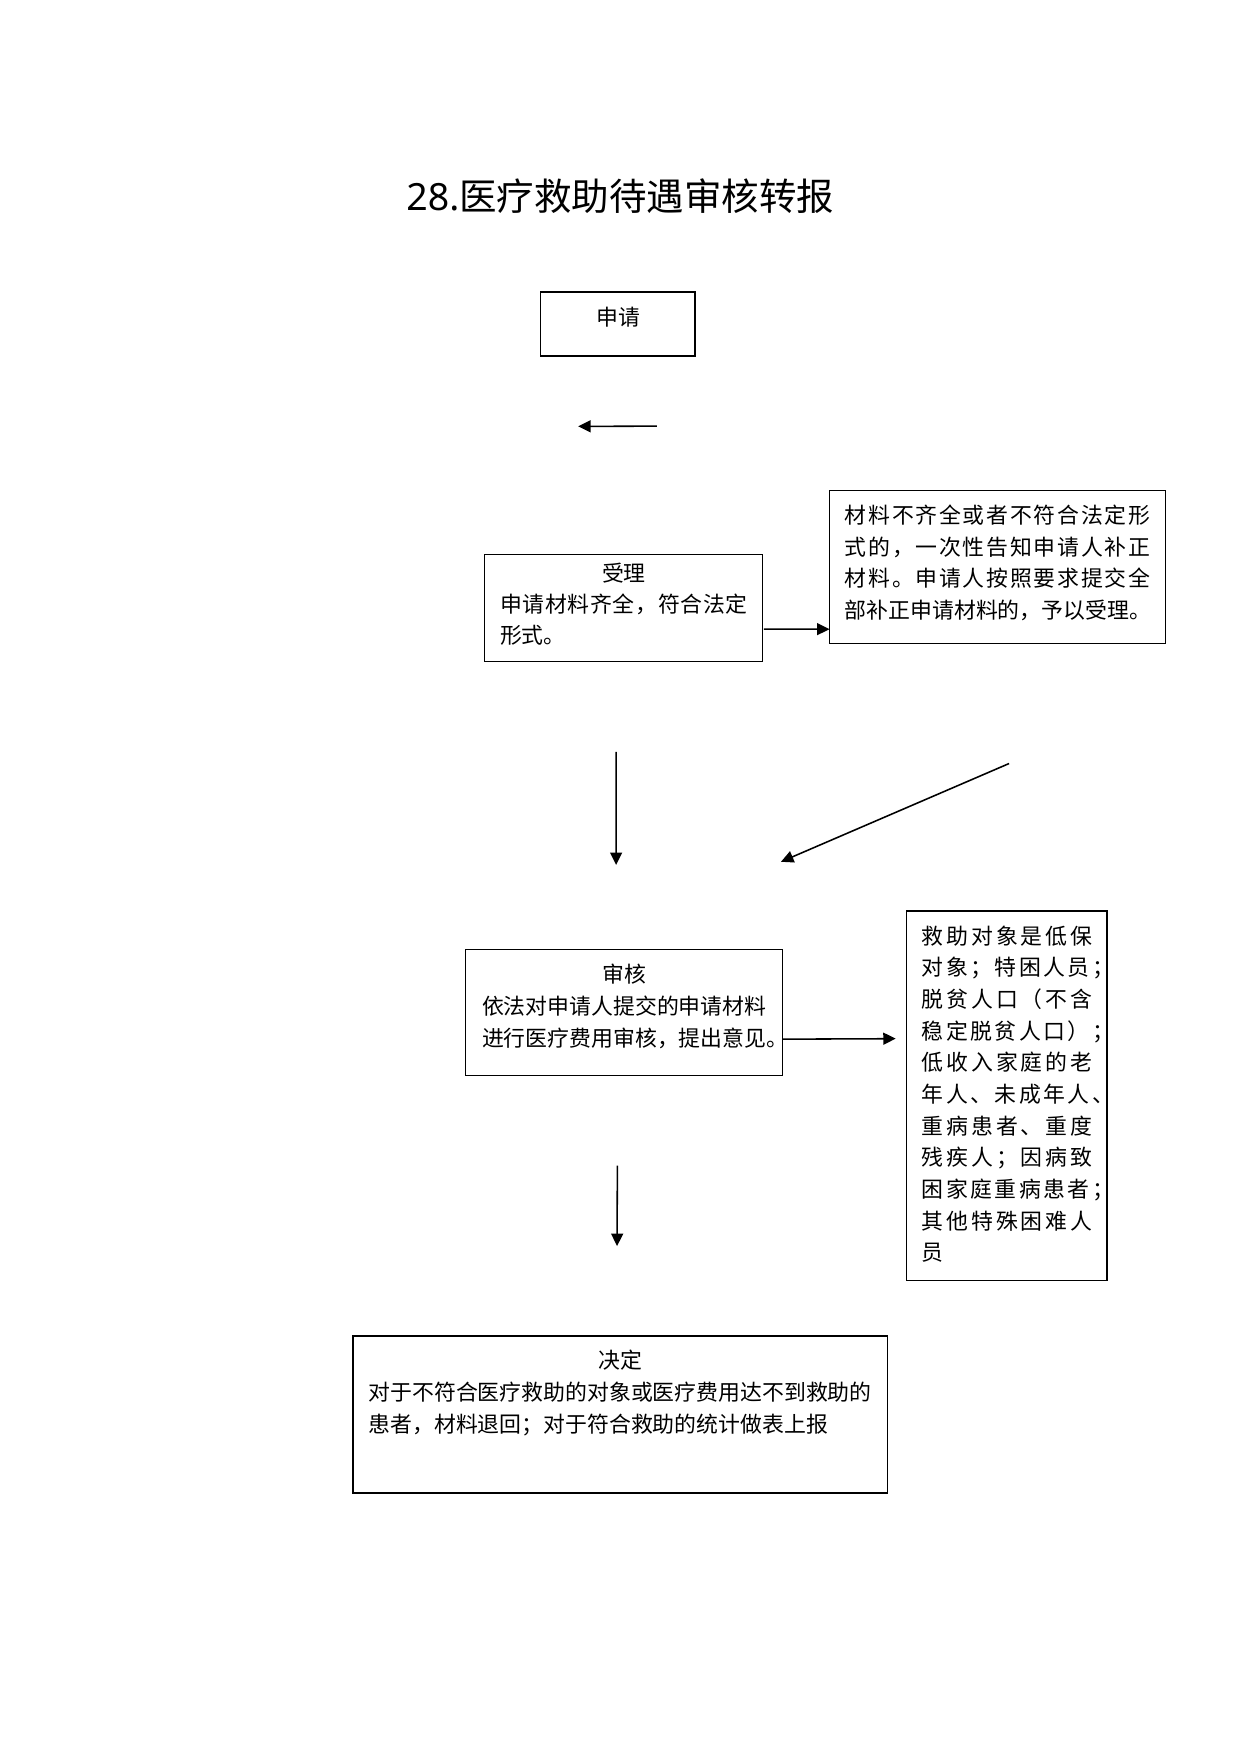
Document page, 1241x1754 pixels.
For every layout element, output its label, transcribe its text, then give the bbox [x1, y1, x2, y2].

text 28.医疗救助待遇审核转报 [187, 162, 1053, 227]
